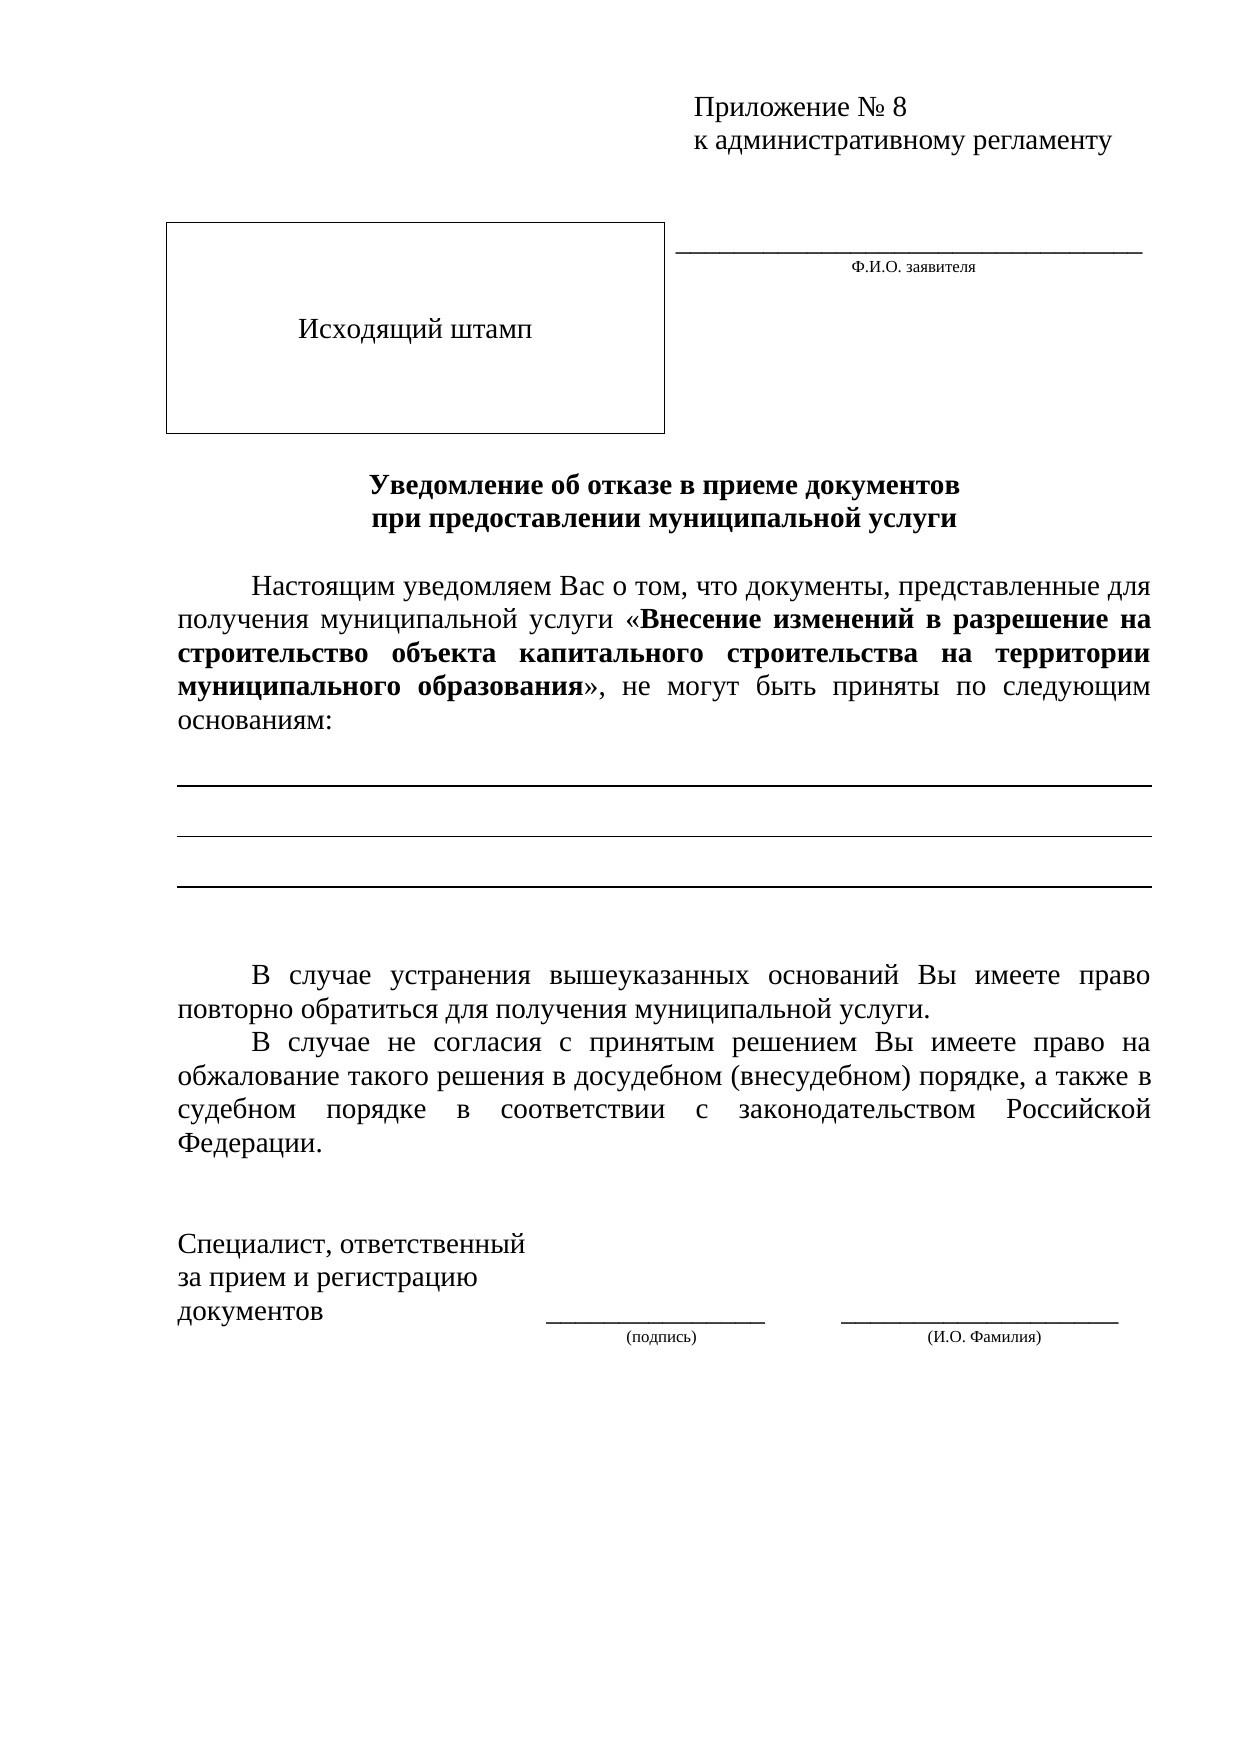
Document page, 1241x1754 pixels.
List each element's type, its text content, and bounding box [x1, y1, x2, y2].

subtitle Приложение № 8 [693, 89, 1152, 122]
text В случае не согласия с принятым решением Вы имеете право на обжалование такого решения в досудебном (внесудебном) порядке, а также в судебном порядке в соответствии с законодательством Российской Федерации. [177, 1024, 1152, 1159]
text В случае устранения вышеуказанных оснований Вы имеете право повторно обратиться для получения муниципальной услуги. [177, 957, 1152, 1024]
subtitle к административному регламенту [693, 122, 1152, 156]
table_header Исходящий штамп [167, 223, 664, 432]
text Специалист, ответственный [177, 1226, 1152, 1259]
text при предоставлении муниципальной услуги [177, 501, 1152, 534]
text (подпись) (И.О. Фамилия) [177, 1326, 1152, 1360]
text за прием и регистрацию [177, 1259, 1152, 1293]
text Уведомление об отказе в приеме документов [177, 467, 1152, 501]
table_header ________________________________ Ф.И.О. заявителя [665, 222, 1163, 432]
text документов _______________ ___________________ [177, 1293, 1152, 1326]
text Настоящим уведомляем Вас о том, что документы, представленные для получения муниципальной услуги «Внесение изменений в разрешение на строительство объекта капитального строительства на территории муниципального образования», не могут быть приняты по следующим основаниям: [177, 568, 1152, 735]
